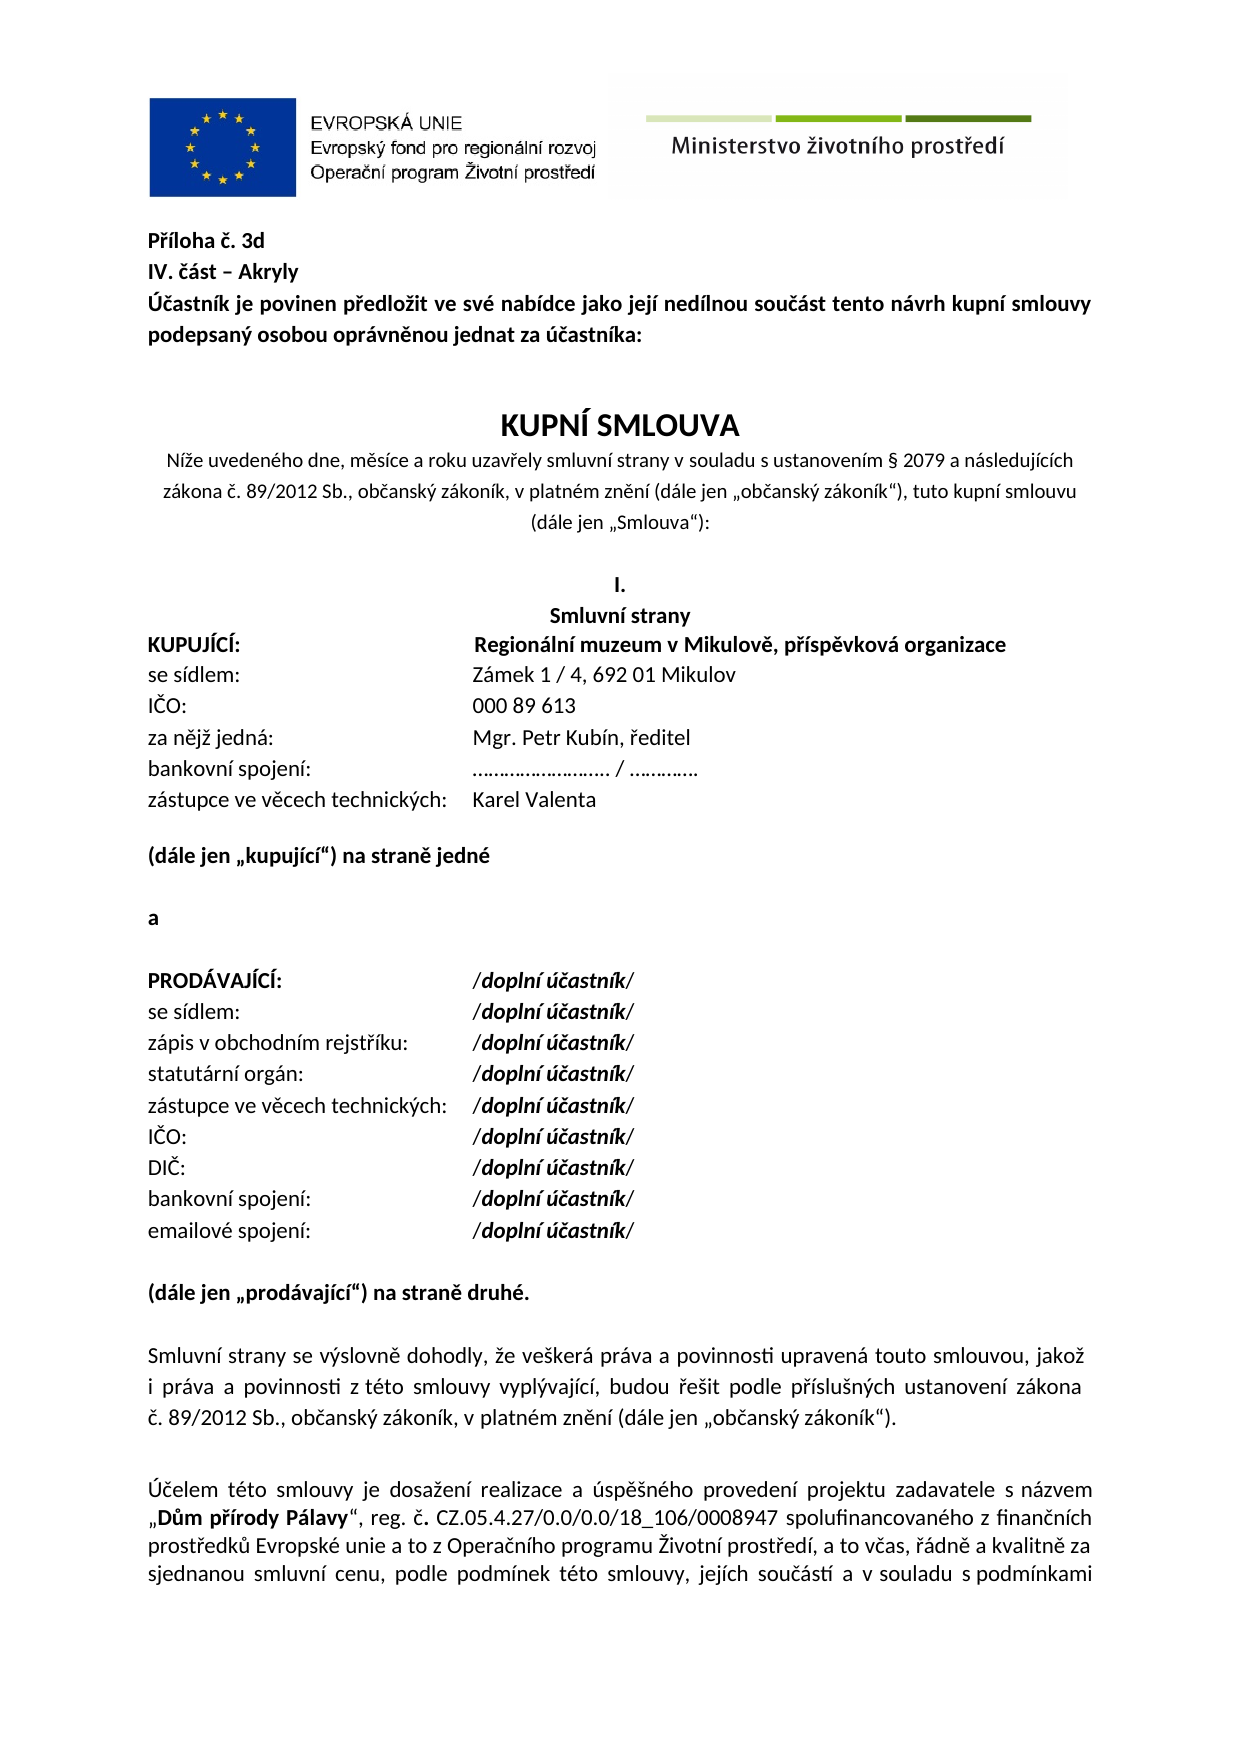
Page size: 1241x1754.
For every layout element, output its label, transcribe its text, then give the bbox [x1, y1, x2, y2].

text KUPUJÍCÍ: Regionální muzeum v Mikulově, příspěvková organizace [148, 630, 1093, 658]
text (dále jen „prodávající“) na straně druhé. [148, 1276, 1093, 1307]
text IČO: /doplní účastník/ [148, 1119, 1093, 1151]
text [148, 1476, 1093, 1588]
text zástupce ve věcech technických: /doplní účastník/ [148, 1088, 1093, 1119]
picture [147, 73, 1069, 200]
text bankovní spojení: …………………….. / …………. [148, 751, 1093, 783]
text za nějž jedná: Mgr. Petr Kubín, ředitel [148, 720, 1093, 751]
text Smluvní strany [148, 598, 1093, 630]
text emailové spojení: /doplní účastník/ [148, 1213, 1093, 1244]
text DIČ: /doplní účastník/ [148, 1151, 1093, 1182]
text IČO: 000 89 613 [148, 689, 1093, 720]
text a [148, 901, 1093, 932]
text statutární orgán: /doplní účastník/ [148, 1057, 1093, 1088]
text zápis v obchodním rejstříku: /doplní účastník/ [148, 1026, 1093, 1057]
text zástupce ve věcech technických: Karel Valenta [148, 783, 1093, 814]
text I. [148, 567, 1093, 598]
text PRODÁVAJÍCÍ: /doplní účastník/ [148, 963, 1093, 994]
text se sídlem: Zámek 1 / 4, 692 01 Mikulov [148, 658, 1093, 689]
text IV. část – Akryly [148, 255, 1093, 286]
text se sídlem: /doplní účastník/ [148, 994, 1093, 1026]
text (dále jen „kupující“) na straně jedné [148, 838, 1093, 869]
text Smluvní strany se výslovně dohodly, že veškerá práva a povinnosti upravená touto smlouvou, jakož i práva a povinnosti z této smlouvy vyplývající, budou řešit podle příslušných ustanovení zákona č. 89/2012 Sb., občanský zákoník, v platném znění (dále jen „občanský zákoník“). [148, 1338, 1093, 1432]
text Příloha č. 3d [148, 223, 1093, 255]
text bankovní spojení: /doplní účastník/ [148, 1182, 1093, 1213]
text Účastník je povinen předložit ve své nabídce jako její nedílnou součást tento návrh kupní smlouvy podepsaný osobou oprávněnou jednat za účastníka: [148, 286, 1093, 348]
text KUPNÍ SMLOUVA [148, 411, 1093, 442]
text Níže uvedeného dne, měsíce a roku uzavřely smluvní strany v souladu s ustanovením § 2079 a následujících zákona č. 89/2012 Sb., občanský zákoník, v platném znění (dále jen „občanský zákoník“), tuto kupní smlouvu (dále jen „Smlouva“): [148, 442, 1093, 536]
